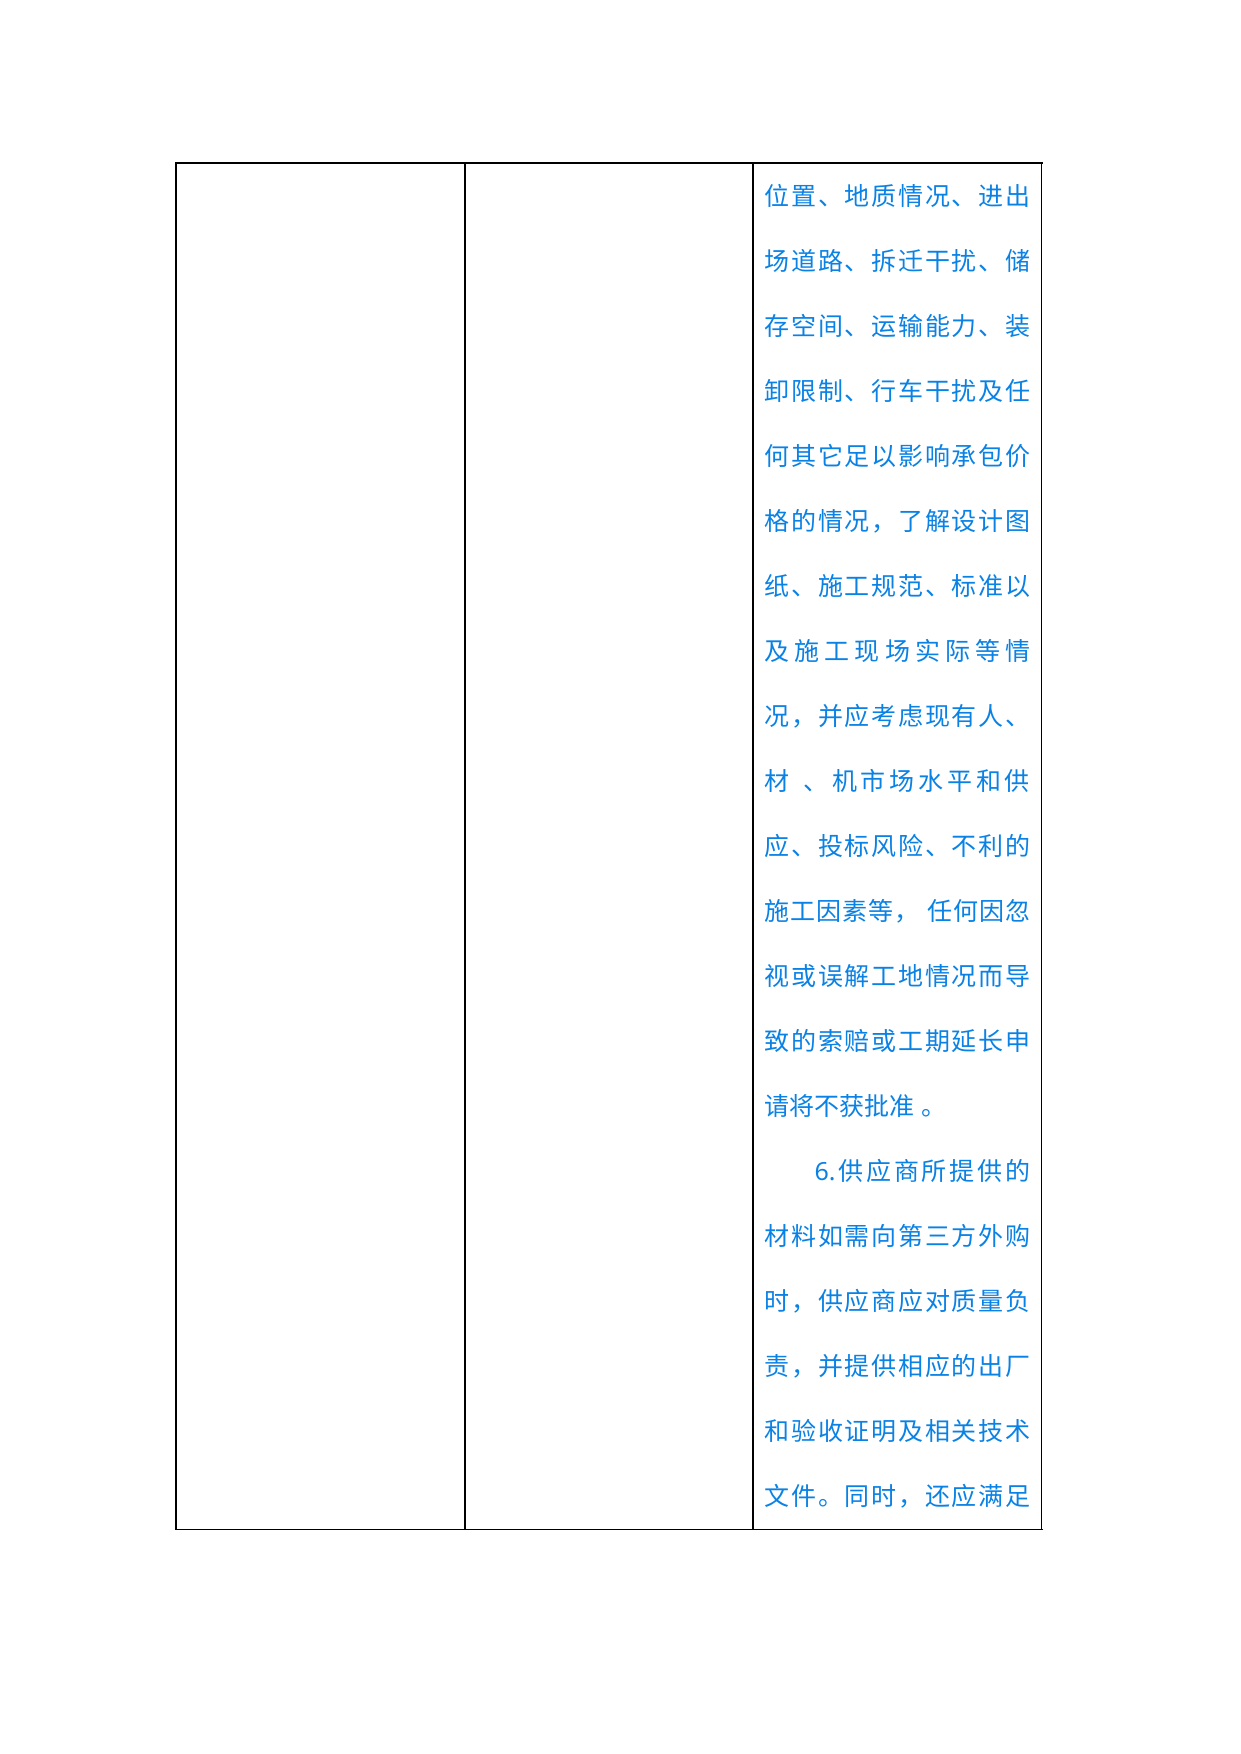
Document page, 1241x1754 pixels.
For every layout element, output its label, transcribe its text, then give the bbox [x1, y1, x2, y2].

table_cell [466, 164, 752, 1528]
table_cell 1 [177, 164, 464, 1528]
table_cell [754, 164, 1041, 1528]
